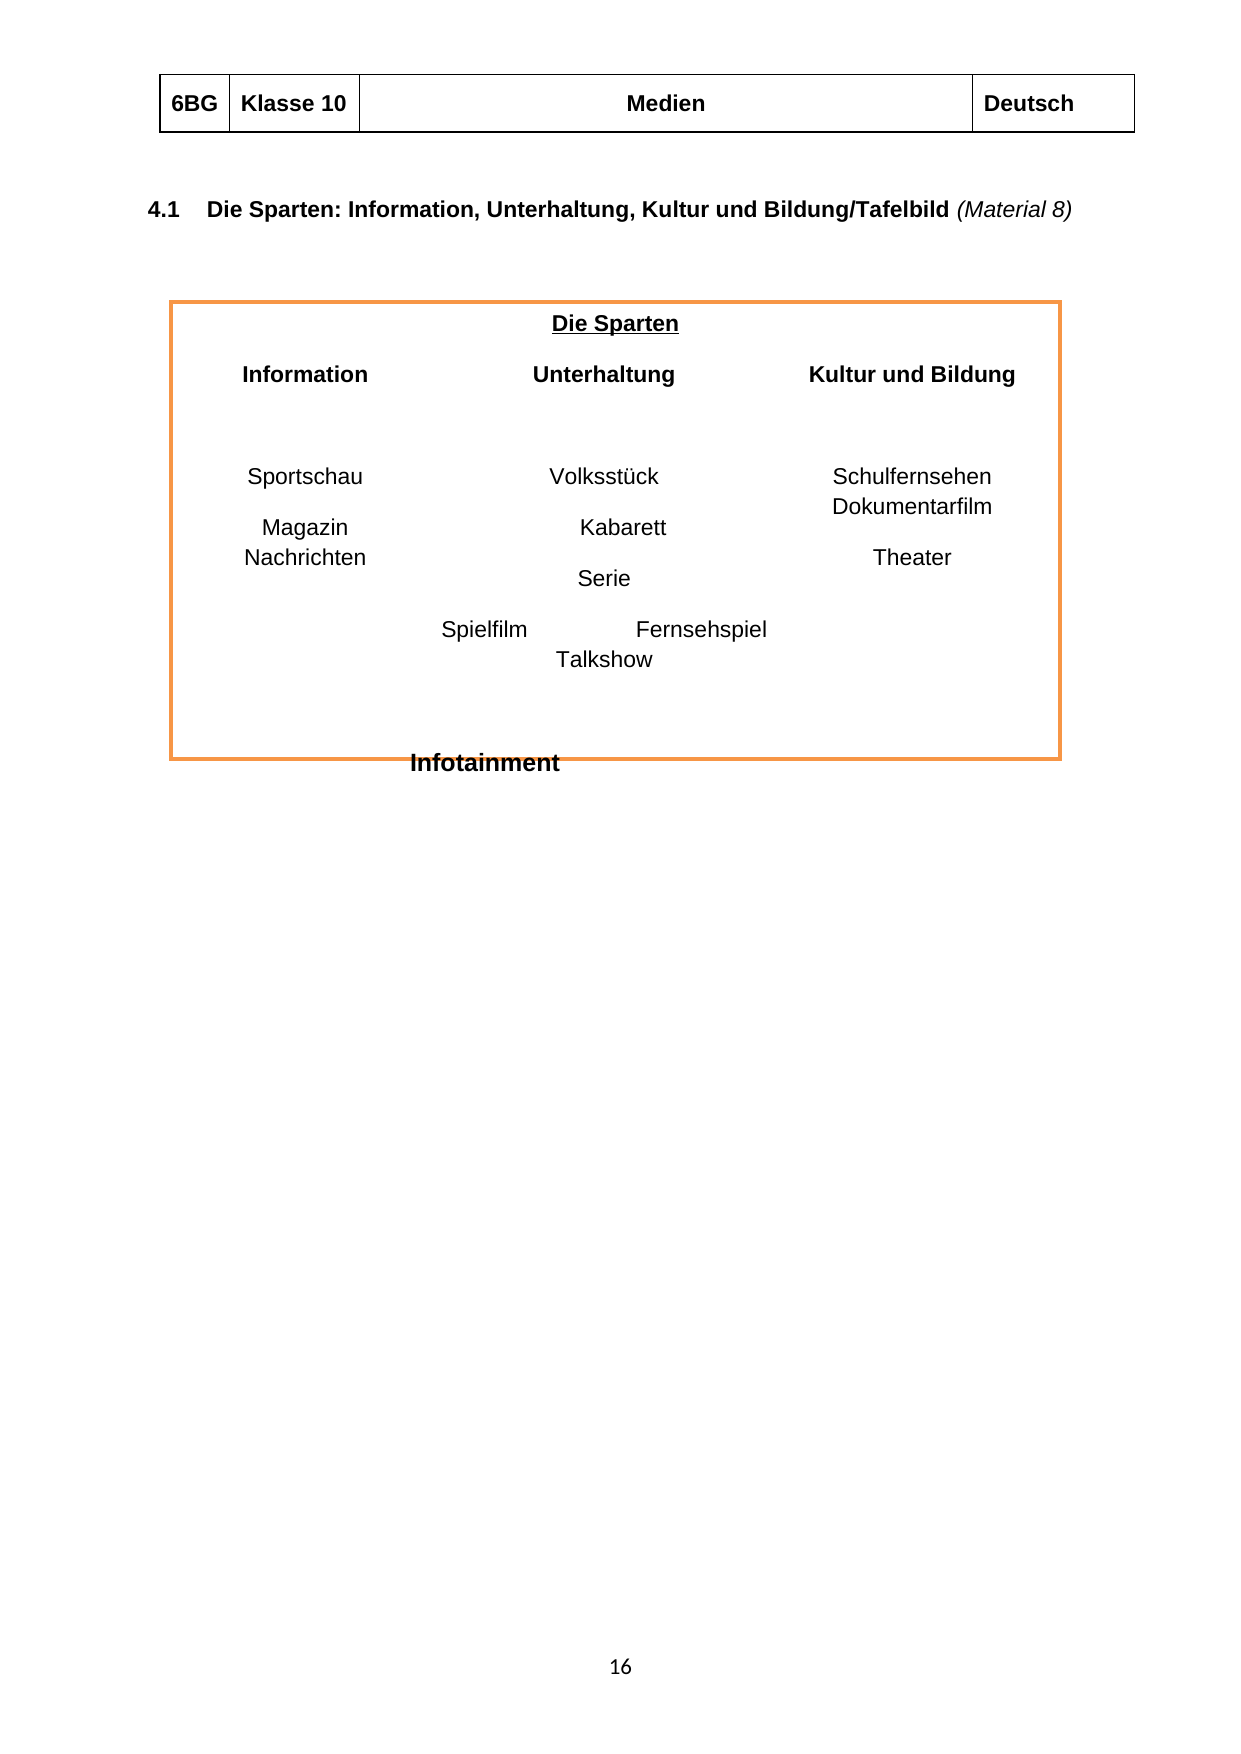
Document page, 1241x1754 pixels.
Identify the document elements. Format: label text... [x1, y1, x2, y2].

list Die Sparten: Information, Unterhaltung, Kultur und Bildung/Tafelbild (Material 8) [148, 191, 1093, 224]
